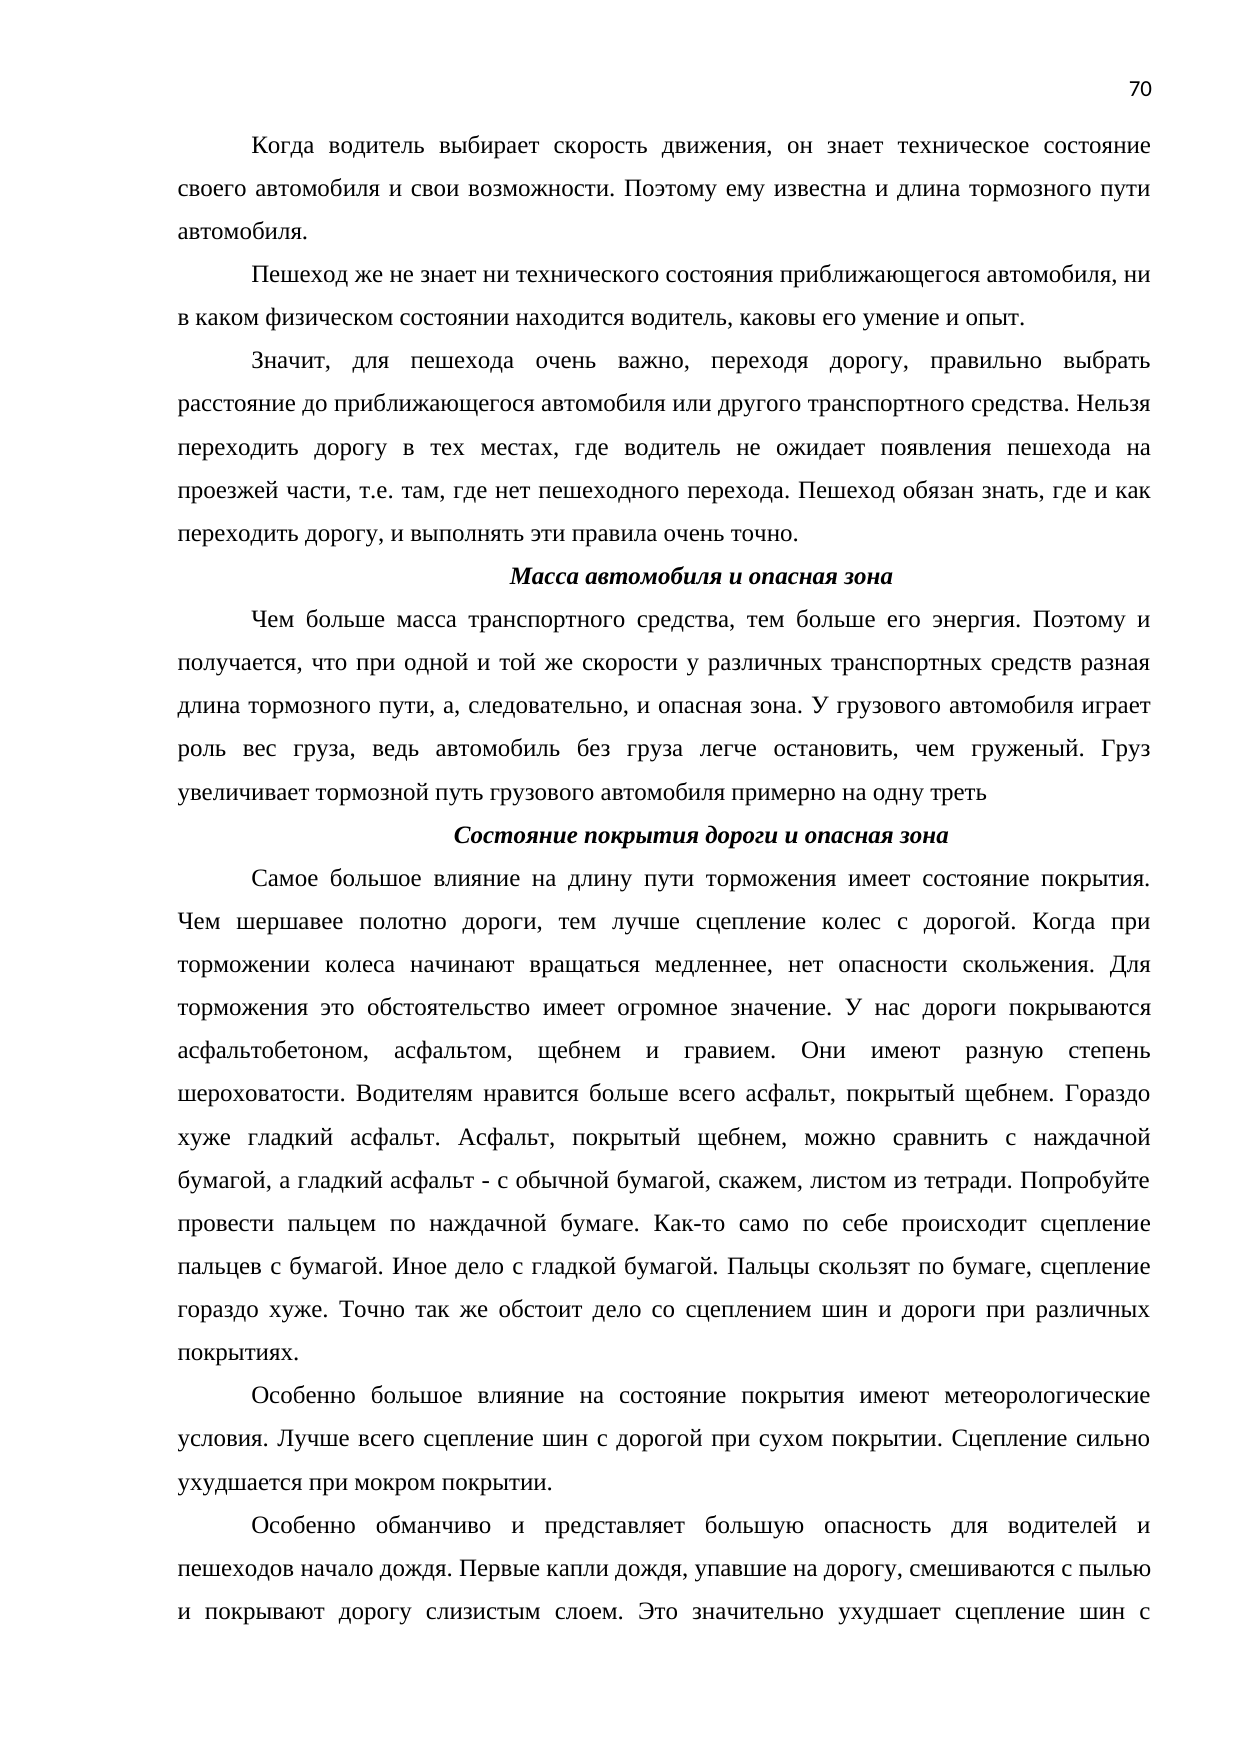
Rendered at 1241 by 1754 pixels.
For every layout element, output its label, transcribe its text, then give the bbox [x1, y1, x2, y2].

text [177, 1510, 1152, 1625]
text Состояние покрытия дороги и опасная зона [177, 820, 1152, 848]
text Масса автомобиля и опасная зона [177, 561, 1152, 590]
text Когда водитель выбирает скорость движения, он знает техническое состояние своего автомобиля и свои возможности. Поэтому ему известна и длина тормозного пути автомобиля. [177, 130, 1152, 245]
text Значит, для пешехода очень важно, переходя дорогу, правильно выбрать расстояние до приближающегося автомобиля или другого транспортного средства. Нельзя переходить дорогу в тех местах, где водитель не ожидает появления пешехода на проезжей части, т.е. там, где нет пешеходного перехода. Пешеход обязан знать, где и как переходить дорогу, и выполнять эти правила очень точно. [177, 345, 1152, 547]
text Пешеход же не знает ни технического состояния приближающегося автомобиля, ни в каком физическом состоянии находится водитель, каковы его умение и опыт. [177, 259, 1152, 331]
text Особенно большое влияние на состояние покрытия имеют метеорологические условия. Лучше всего сцепление шин с дорогой при сухом покрытии. Сцепление сильно ухудшается при мокром покрытии. [177, 1380, 1152, 1495]
text Чем больше масса транспортного средства, тем больше его энергия. Поэтому и получается, что при одной и той же скорости у различных транспортных средств разная длина тормозного пути, а, следовательно, и опасная зона. У грузового автомобиля играет роль вес груза, ведь автомобиль без груза легче остановить, чем груженый. Груз увеличивает тормозной путь грузового автомобиля примерно на одну треть [177, 604, 1152, 805]
text Самое большое влияние на длину пути торможения имеет состояние покрытия. Чем шершавее полотно дороги, тем лучше сцепление колес с дорогой. Когда при торможении колеса начинают вращаться медленнее, нет опасности скольжения. Для торможения это обстоятельство имеет огромное значение. У нас дороги покрываются асфальтобетоном, асфальтом, щебнем и гравием. Они имеют разную степень шероховатости. Водителям нравится больше всего асфальт, покрытый щебнем. Гораздо хуже гладкий асфальт. Асфальт, покрытый щебнем, можно сравнить с наждачной бумагой, а гладкий асфальт - с обычной бумагой, скажем, листом из тетради. Попробуйте провести пальцем по наждачной бумаге. Как-то само по себе происходит сцепление пальцев с бумагой. Иное дело с гладкой бумагой. Пальцы скользят по бумаге, сцепление гораздо хуже. Точно так же обстоит дело со сцеплением шин и дороги при различных покрытиях. [177, 863, 1152, 1366]
